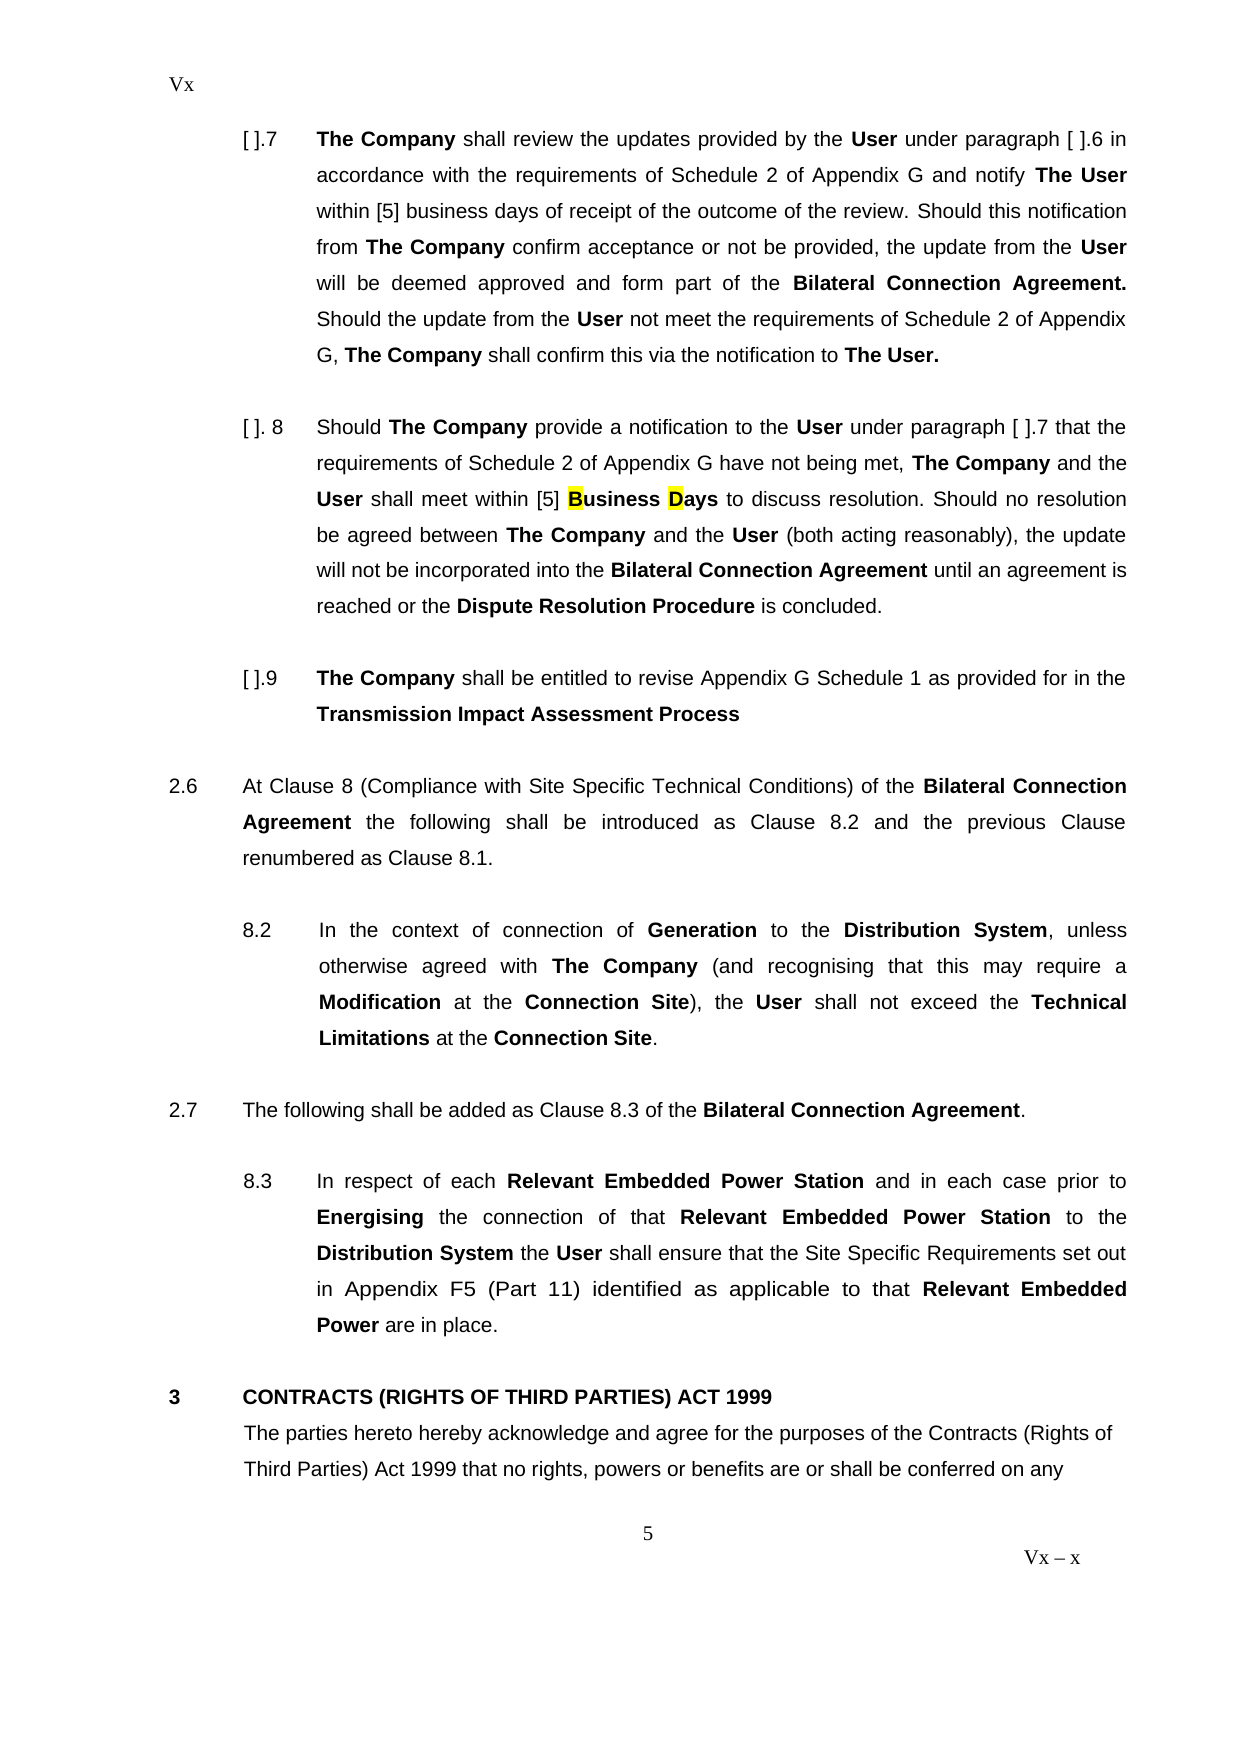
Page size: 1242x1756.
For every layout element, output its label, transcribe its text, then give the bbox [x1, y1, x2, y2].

list 8.2 In the context of connection of Generation to the Distribution System, unless otherwise agreed with The Company (and recognising that this may require a Modification at the Connection Site), the User shall not exceed the Technical Limitations at the Connection Site. [242, 918, 1127, 1049]
text 8.3 In respect of each Relevant Embedded Power Station and in each case prior to Energising the connection of that Relevant Embedded Power Station to the Distribution System the User shall ensure that the Site Specific Requirements set out in Appendix F5 (Part 11) identified as applicable to that Relevant Embedded Power are in place. [243, 1169, 1127, 1337]
text [ ].9 The Company shall be entitled to revise Appendix G Schedule 1 as provided for in the Transmission Impact Assessment Process [243, 666, 1127, 726]
text [ ]. 8 Should The Company provide a notification to the User under paragraph [ ].7 that the requirements of Schedule 2 of Appendix G have not being met, The Company and the User shall meet within [5] usiness ays to discuss resolution. Should no resolution be agreed between The Company and the User (both acting reasonably), the update will not be incorporated into the Bilateral Connection Agreement until an agreement is reached or the Dispute Resolution Procedure is concluded. [243, 414, 1127, 618]
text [244, 1421, 1127, 1481]
text 3 CONTRACTS (RIGHTS OF THIRD PARTIES) ACT 1999 [169, 1385, 1127, 1409]
text [ ].7 The Company shall review the updates provided by the User under paragraph [ ].6 in accordance with the requirements of Schedule 2 of Appendix G and notify The User within [5] business days of receipt of the outcome of the review. Should this notification from The Company confirm acceptance or not be provided, the update from the User will be deemed approved and form part of the Bilateral Connection Agreement. Should the update from the User not meet the requirements of Schedule 2 of Appendix G, The Company shall confirm this via the notification to The User. [243, 127, 1127, 367]
list 2.6 At Clause 8 (Compliance with Site Specific Technical Conditions) of the Bilateral Connection Agreement the following shall be introduced as Clause 8.2 and the previous Clause renumbered as Clause 8.1. [169, 774, 1127, 870]
text 2.7 The following shall be added as Clause 8.3 of the Bilateral Connection Agreement. [169, 1097, 1127, 1121]
